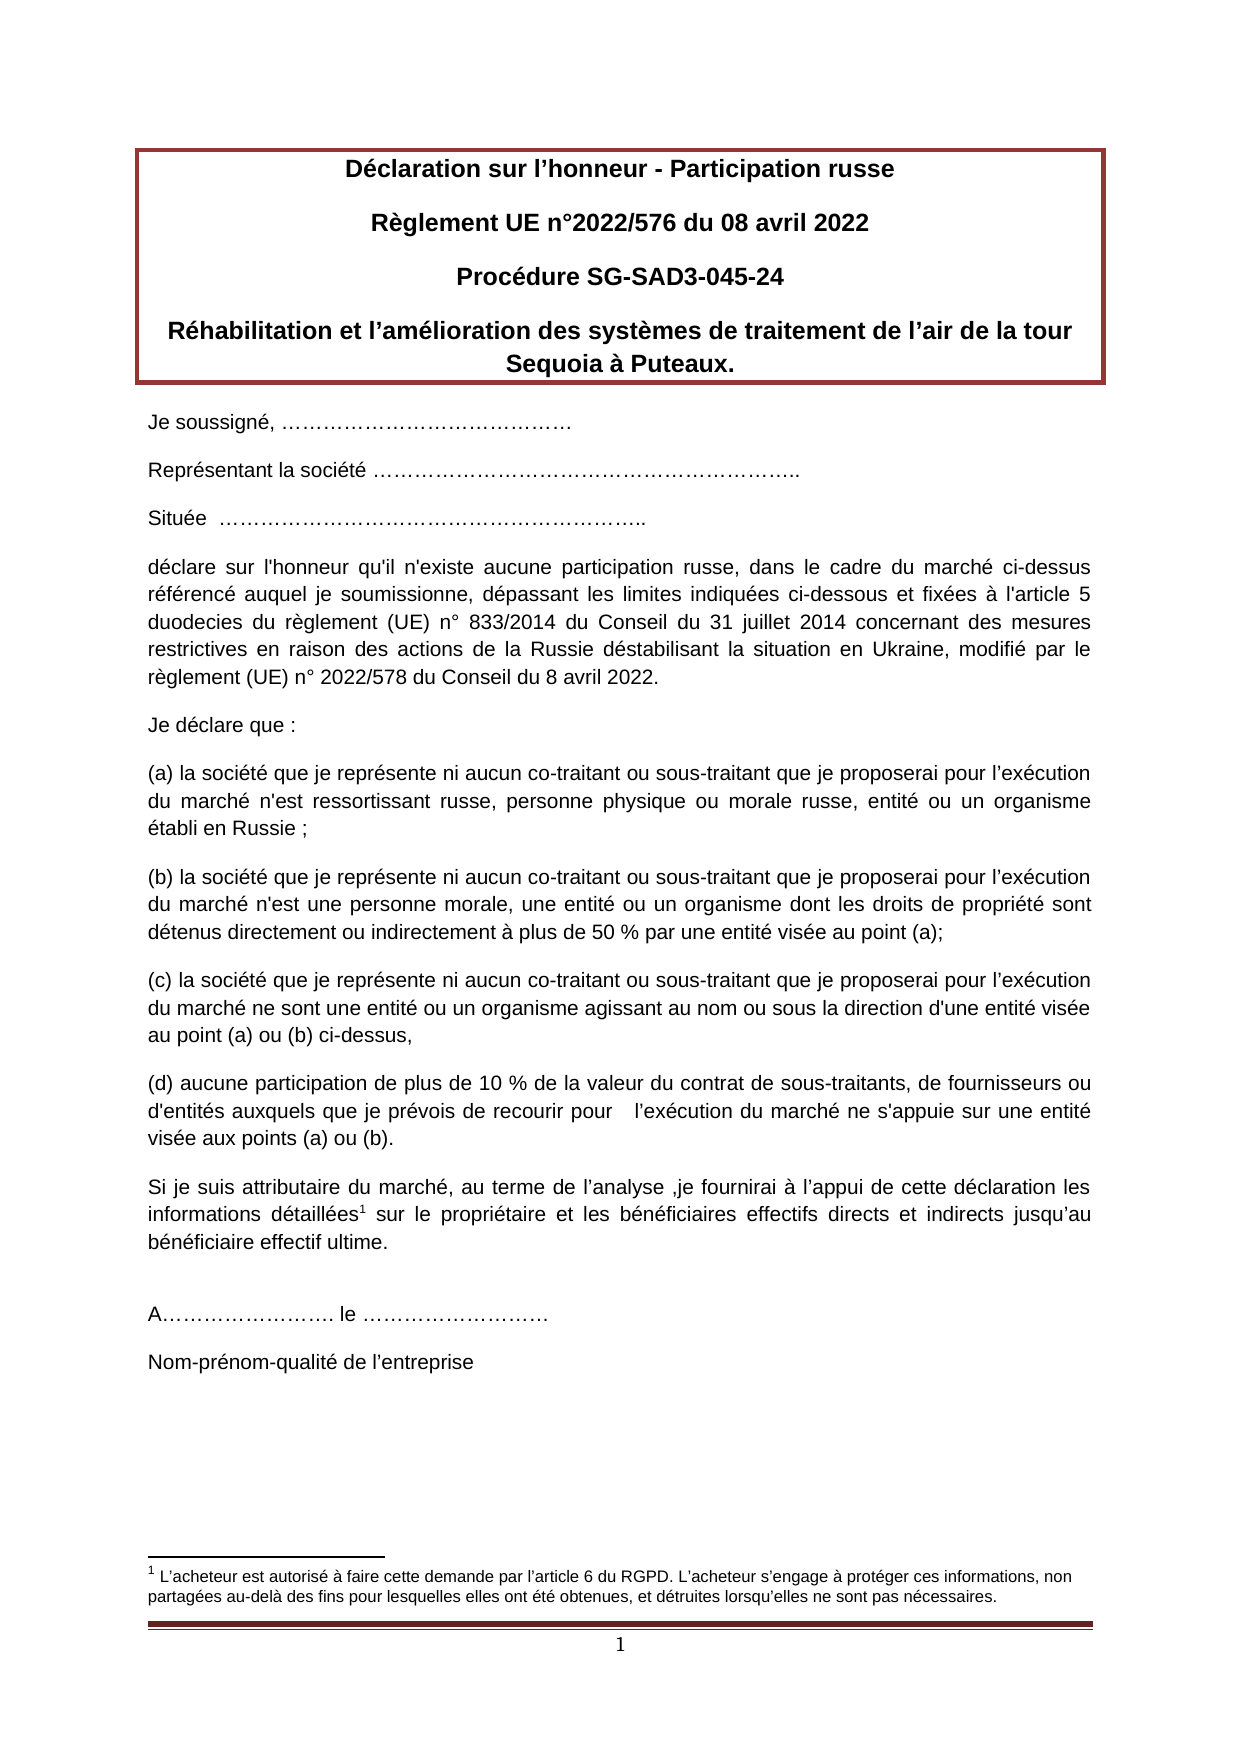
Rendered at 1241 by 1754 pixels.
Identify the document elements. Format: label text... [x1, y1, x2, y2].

text Si je suis attributaire du marché, au terme de l’analyse ,je fournirai à l’appui de cette déclaration les informations détaillées sur le propriétaire et les bénéficiaires effectifs directs et indirects jusqu’au bénéficiaire effectif ultime. [148, 1174, 1093, 1253]
text (b) la société que je représente ni aucun co-traitant ou sous-traitant que je proposerai pour l’exécution du marché n'est une personne morale, une entité ou un organisme dont les droits de propriété sont détenus directement ou indirectement à plus de 50 % par une entité visée au point (a); [148, 864, 1093, 943]
text (a) la société que je représente ni aucun co-traitant ou sous-traitant que je proposerai pour l’exécution du marché n'est ressortissant russe, personne physique ou morale russe, entité ou un organisme établi en Russie ; [148, 761, 1093, 840]
text Procédure SG-SAD3-045-24 [139, 255, 1101, 291]
text Située …………………………………………………….. [148, 506, 1093, 530]
text A……………………. le ……………………… [148, 1302, 1093, 1326]
text déclare sur l'honneur qu'il n'existe aucune participation russe, dans le cadre du marché ci-dessus référencé auquel je soumissionne, dépassant les limites indiquées ci-dessous et fixées à l'article 5 duodecies du règlement (UE) n° 833/2014 du Conseil du 31 juillet 2014 concernant des mesures restrictives en raison des actions de la Russie déstabilisant la situation en Ukraine, modifié par le règlement (UE) n° 2022/578 du Conseil du 8 avril 2022. [148, 554, 1093, 688]
text Je soussigné, …………………………………… [148, 409, 1093, 433]
text Règlement UE n°2022/576 du 08 avril 2022 [139, 201, 1101, 237]
text (c) la société que je représente ni aucun co-traitant ou sous-traitant que je proposerai pour l’exécution du marché ne sont une entité ou un organisme agissant au nom ou sous la direction d'une entité visée au point (a) ou (b) ci-dessus, [148, 968, 1093, 1047]
text Nom-prénom-qualité de l’entreprise [148, 1350, 1093, 1374]
text Réhabilitation et l’amélioration des systèmes de traitement de l’air de la tour Sequoia à Puteaux. [139, 309, 1101, 380]
text Je déclare que : [148, 713, 1093, 737]
text Représentant la société …………………………………………………….. [148, 458, 1093, 482]
text Déclaration sur l’honneur - Participation russe [139, 152, 1101, 183]
text (d) aucune participation de plus de 10 % de la valeur du contrat de sous-traitants, de fournisseurs ou d'entités auxquels que je prévois de recourir pour l’exécution du marché ne s'appuie sur une entité visée aux points (a) ou (b). [148, 1071, 1093, 1150]
